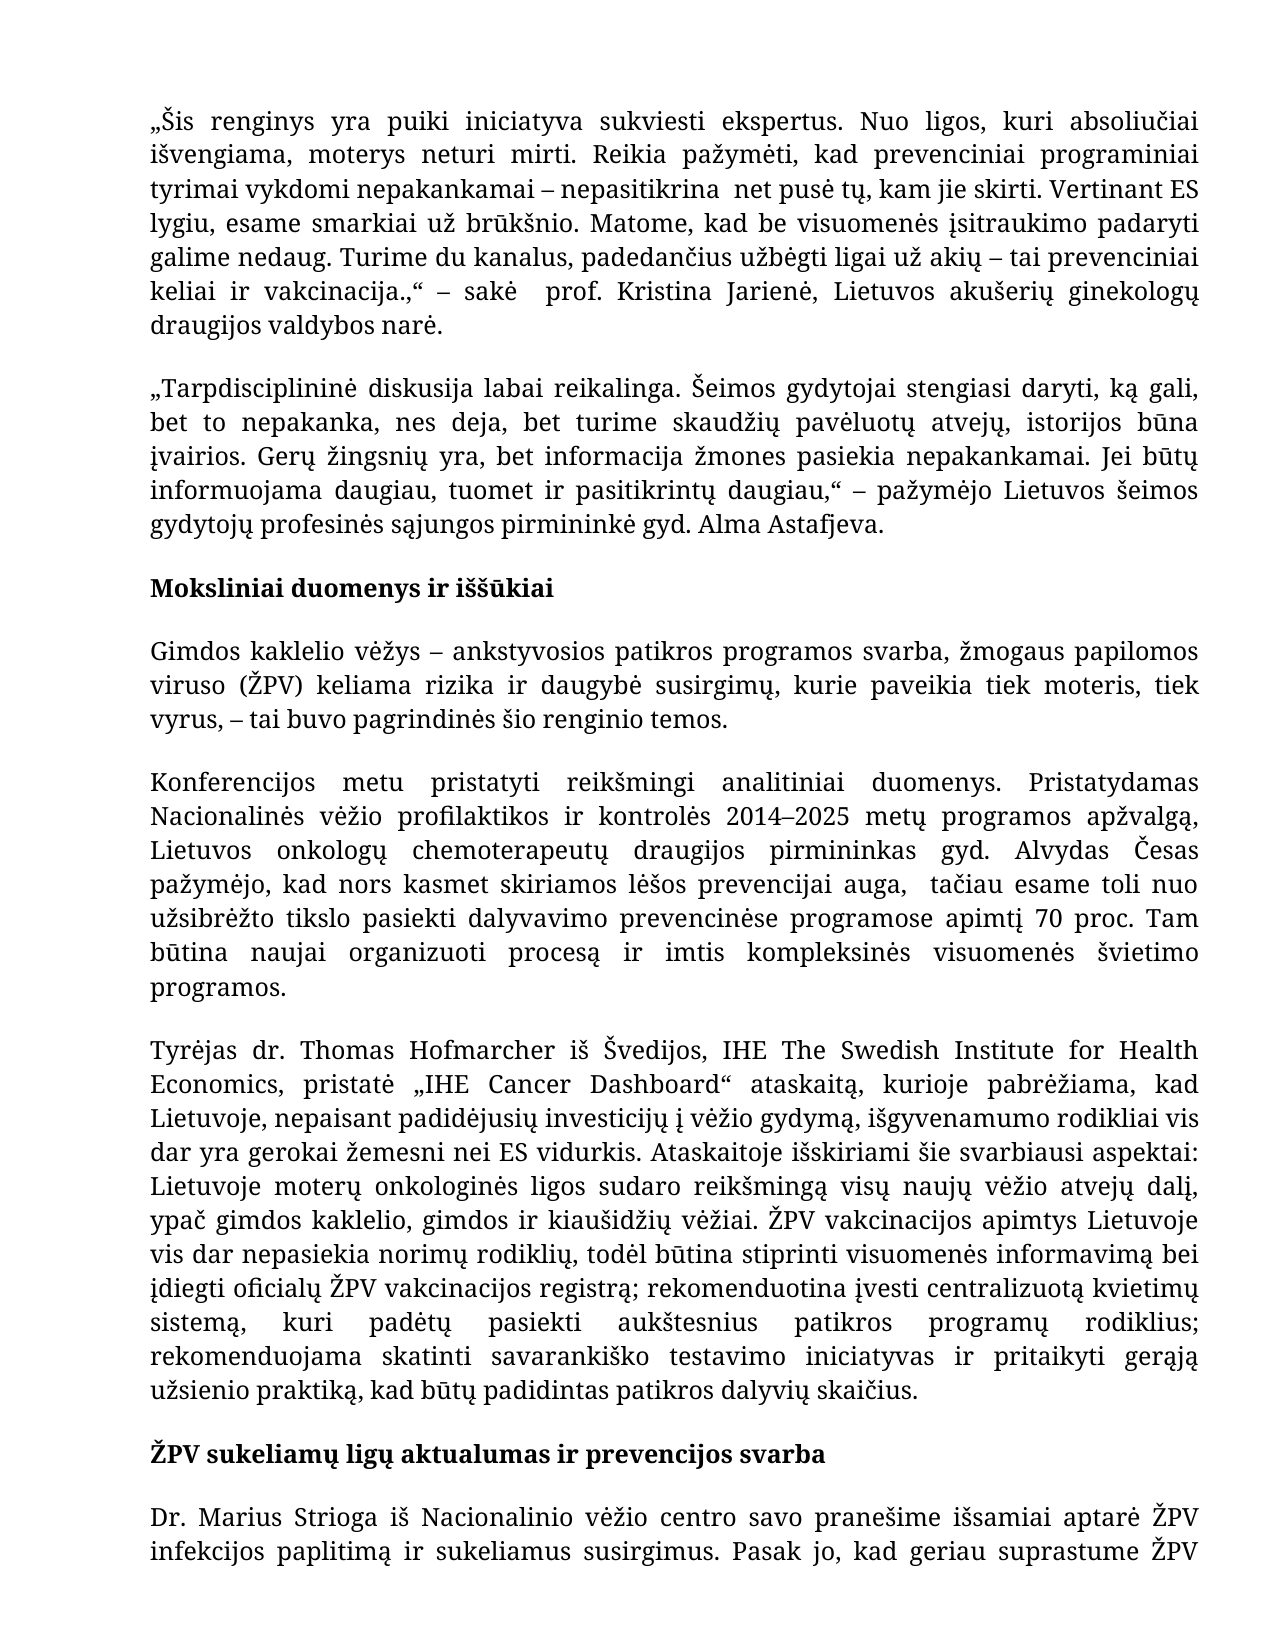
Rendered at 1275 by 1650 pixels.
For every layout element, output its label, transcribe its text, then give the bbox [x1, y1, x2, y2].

text „Šis renginys yra puiki iniciatyva sukviesti ekspertus. Nuo ligos, kuri absoliučiai išvengiama, moterys neturi mirti. Reikia pažymėti, kad prevenciniai programiniai tyrimai vykdomi nepakankamai – nepasitikrina net pusė tų, kam jie skirti. Vertinant ES lygiu, esame smarkiai už brūkšnio. Matome, kad be visuomenės įsitraukimo padaryti galime nedaug. Turime du kanalus, padedančius užbėgti ligai už akių – tai prevenciniai keliai ir vakcinacija.,“ – sakė prof. Kristina Jarienė, Lietuvos akušerių ginekologų draugijos valdybos narė. [150, 103, 1200, 342]
text Konferencijos metu pristatyti reikšmingi analitiniai duomenys. Pristatydamas Nacionalinės vėžio profilaktikos ir kontrolės 2014–2025 metų programos apžvalgą, Lietuvos onkologų chemoterapeutų draugijos pirmininkas gyd. Alvydas Česas pažymėjo, kad nors kasmet skiriamos lėšos prevencijai auga, tačiau esame toli nuo užsibrėžto tikslo pasiekti dalyvavimo prevencinėse programose apimtį 70 proc. Tam būtina naujai organizuoti procesą ir imtis kompleksinės visuomenės švietimo programos. [150, 765, 1200, 1003]
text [150, 1499, 1200, 1568]
text „Tarpdisciplininė diskusija labai reikalinga. Šeimos gydytojai stengiasi daryti, ką gali, bet to nepakanka, nes deja, bet turime skaudžių pavėluotų atvejų, istorijos būna įvairios. Gerų žingsnių yra, bet informacija žmones pasiekia nepakankamai. Jei būtų informuojama daugiau, tuomet ir pasitikrintų daugiau,“ – pažymėjo Lietuvos šeimos gydytojų profesinės sąjungos pirmininkė gyd. Alma Astafjeva. [150, 371, 1200, 541]
text Gimdos kaklelio vėžys – ankstyvosios patikros programos svarba, žmogaus papilomos viruso (ŽPV) keliama rizika ir daugybė susirgimų, kurie paveikia tiek moteris, tiek vyrus, – tai buvo pagrindinės šio renginio temos. [150, 633, 1200, 736]
text Moksliniai duomenys ir iššūkiai [150, 570, 1200, 604]
text Tyrėjas dr. Thomas Hofmarcher iš Švedijos, IHE The Swedish Institute for Health Economics, pristatė „IHE Cancer Dashboard“ ataskaitą, kurioje pabrėžiama, kad Lietuvoje, nepaisant padidėjusių investicijų į vėžio gydymą, išgyvenamumo rodikliai vis dar yra gerokai žemesni nei ES vidurkis. Ataskaitoje išskiriami šie svarbiausi aspektai: Lietuvoje moterų onkologinės ligos sudaro reikšmingą visų naujų vėžio atvejų dalį, ypač gimdos kaklelio, gimdos ir kiaušidžių vėžiai. ŽPV vakcinacijos apimtys Lietuvoje vis dar nepasiekia norimų rodiklių, todėl būtina stiprinti visuomenės informavimą bei įdiegti oficialų ŽPV vakcinacijos registrą; rekomenduotina įvesti centralizuotą kvietimų sistemą, kuri padėtų pasiekti aukštesnius patikros programų rodiklius; rekomenduojama skatinti savarankiško testavimo iniciatyvas ir pritaikyti gerąją užsienio praktiką, kad būtų padidintas patikros dalyvių skaičius. [150, 1032, 1200, 1407]
text ŽPV sukeliamų ligų aktualumas ir prevencijos svarba [150, 1436, 1200, 1470]
